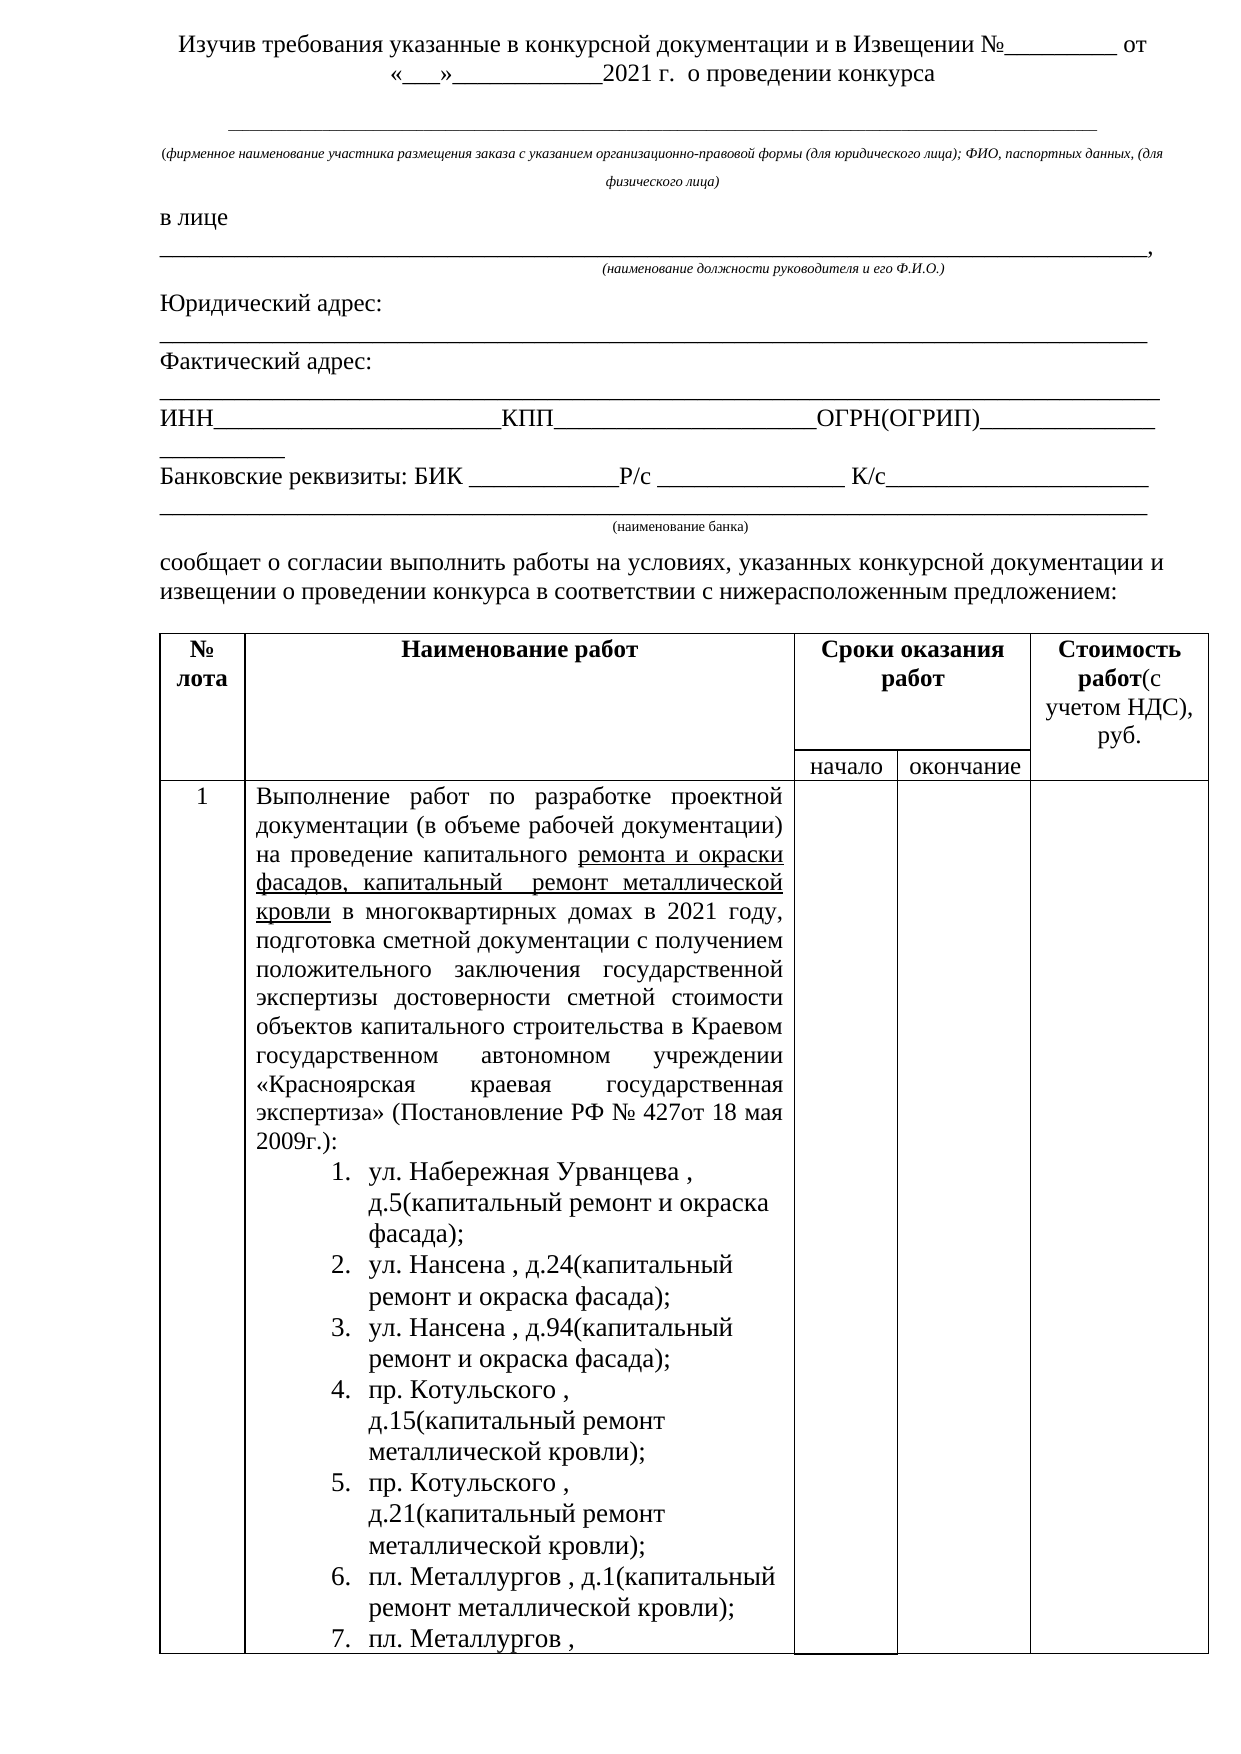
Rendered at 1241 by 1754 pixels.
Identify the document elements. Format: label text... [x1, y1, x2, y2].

table_cell начало [795, 751, 897, 780]
table_cell окончание [898, 751, 1030, 780]
table_header Сроки оказания работ [795, 634, 1030, 749]
text Изучив требования указанные в конкурсной документации и в Извещении №_________ от «___»____________2021 г. о проведении конкурса [159, 29, 1165, 87]
table_header Стоимость работ(с учетом НДС), руб. [1031, 634, 1208, 749]
text в лице _______________________________________________________________________________, (наименование должности руководителя и его Ф.И.О.) [159, 202, 1165, 288]
table_cell [1031, 749, 1208, 780]
text Юридический адрес: _______________________________________________________________________________ [159, 288, 1165, 346]
text Банковские реквизиты: БИК ____________Р/с _______________ К/с_____________________ [159, 461, 1165, 489]
text ________________________________________________________________________________________________________________________ [159, 116, 1165, 144]
table_header Наименование работ [246, 634, 794, 780]
text (наименование банка) [159, 518, 1165, 547]
text ИНН_______________________КПП_____________________ОГРН(ОГРИП)________________________ [159, 403, 1165, 461]
text Фактический адрес: ________________________________________________________________________________ [159, 346, 1165, 403]
table_cell 1 [161, 781, 244, 1653]
text сообщает о согласии выполнить работы на условиях, указанных конкурсной документации и извещении о проведении конкурса в соответствии с нижерасположенным предложением: [159, 547, 1165, 604]
text (фирменное наименование участника размещения заказа с указанием организационно-правовой формы (для юридического лица); ФИО, паспортных данных, (для физического лица) [159, 144, 1165, 202]
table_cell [246, 781, 794, 1653]
table_cell [795, 781, 897, 1653]
table_header № лота [161, 634, 244, 780]
table_cell [898, 781, 1030, 1653]
text _______________________________________________________________________________ [159, 489, 1165, 518]
table_cell [1031, 781, 1208, 1653]
